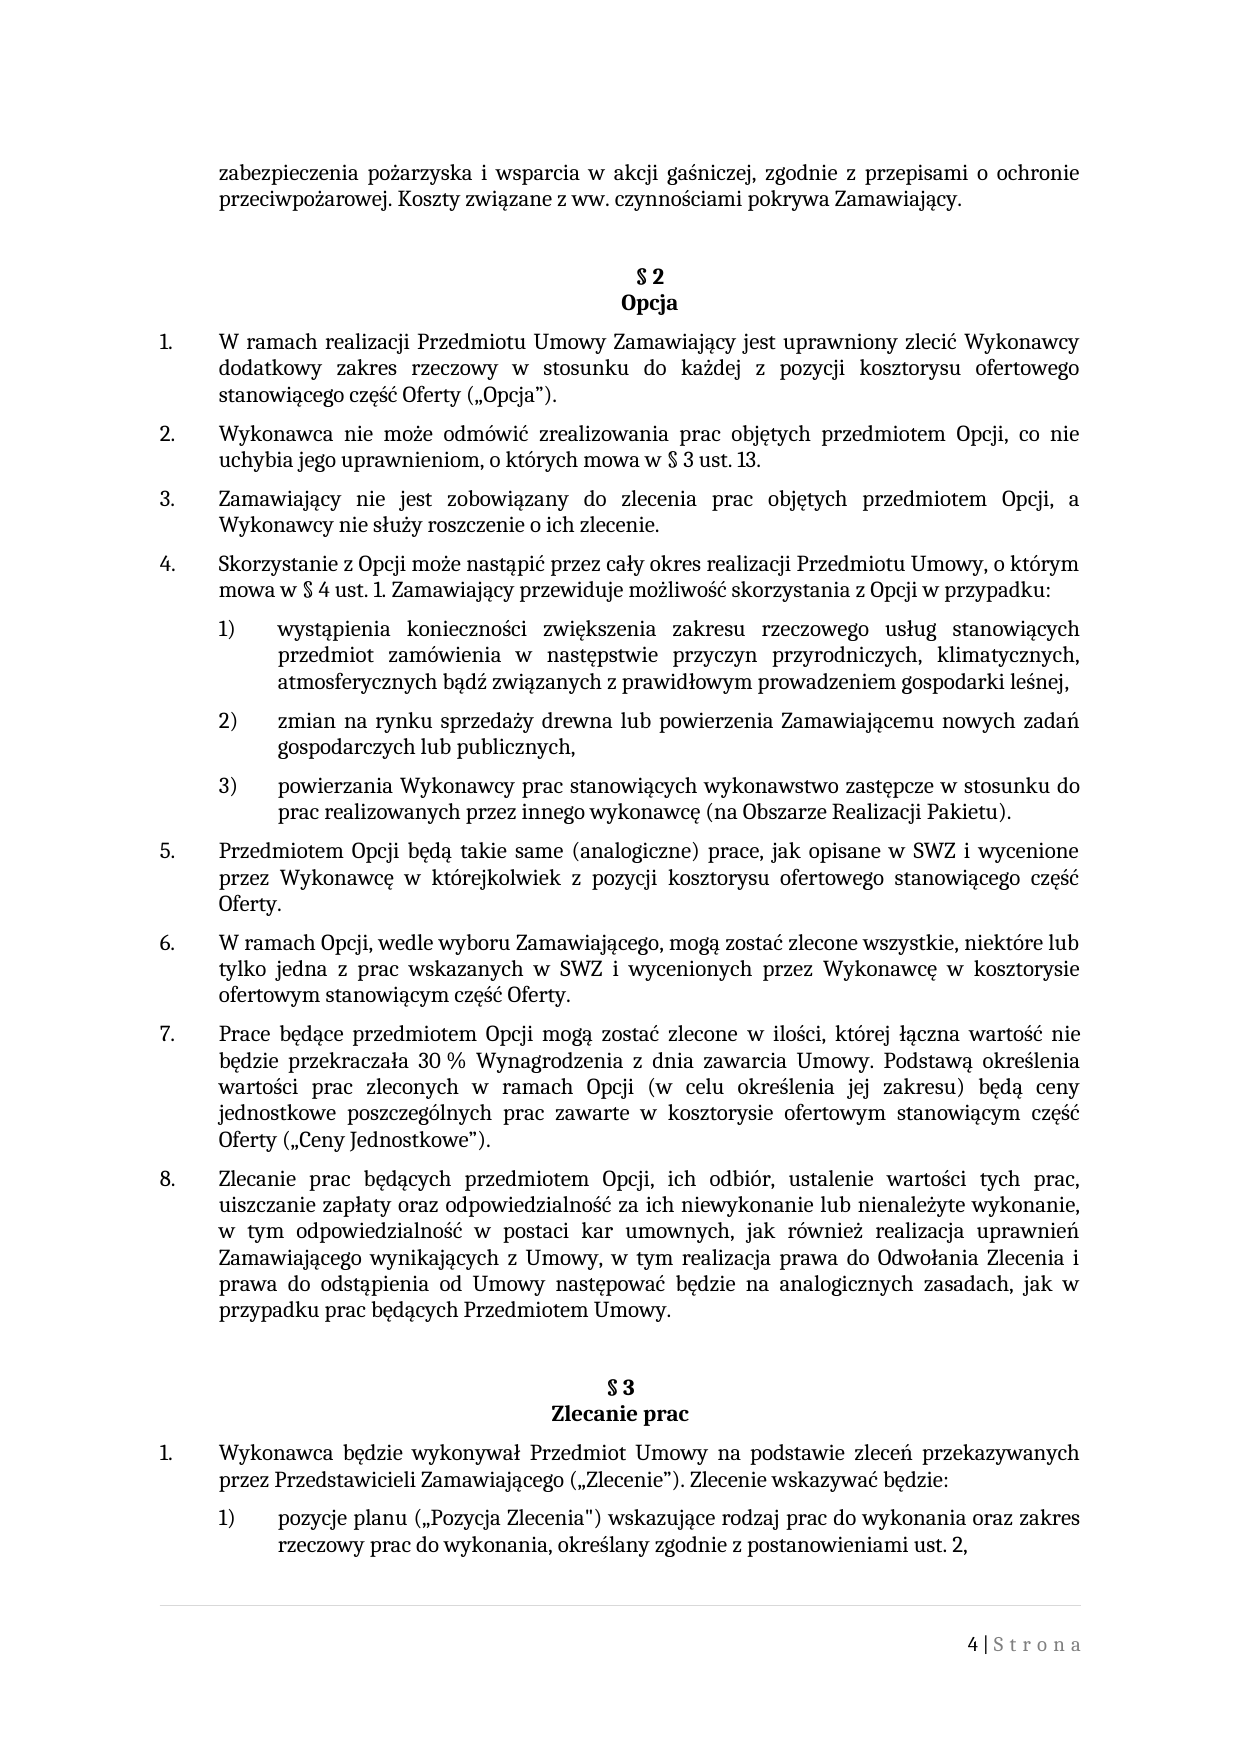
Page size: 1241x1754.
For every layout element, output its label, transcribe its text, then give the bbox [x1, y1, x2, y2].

list Przedmiotem Opcji będą takie same (analogiczne) prace, jak opisane w SWZ i wycenione przez Wykonawcę w którejkolwiek z pozycji kosztorysu ofertowego stanowiącego część Oferty. [159, 838, 1081, 917]
list Zamawiający nie jest zobowiązany do zlecenia prac objętych przedmiotem Opcji, a Wykonawcy nie służy roszczenie o ich zlecenie. [159, 486, 1081, 538]
text 3) powierzania Wykonawcy prac stanowiących wykonawstwo zastępcze w stosunku do prac realizowanych przez innego wykonawcę (na Obszarze Realizacji Pakietu). [218, 773, 1081, 825]
text 2) zmian na rynku sprzedaży drewna lub powierzenia Zamawiającemu nowych zadań gospodarczych lub publicznych, [218, 707, 1081, 760]
list Wykonawca nie może odmówić zrealizowania prac objętych przedmiotem Opcji, co nie uchybia jego uprawnieniom, o których mowa w § 3 ust. 13. [159, 420, 1081, 473]
text § 3 Zlecanie prac [159, 1375, 1081, 1427]
list Zlecanie prac będących przedmiotem Opcji, ich odbiór, ustalenie wartości tych prac, uiszczanie zapłaty oraz odpowiedzialność za ich niewykonanie lub nienależyte wykonanie, w tym odpowiedzialność w postaci kar umownych, jak również realizacja uprawnień Zamawiającego wynikających z Umowy, w tym realizacja prawa do Odwołania Zlecenia i prawa do odstąpienia od Umowy następować będzie na analogicznych zasadach, jak w przypadku prac będących Przedmiotem Umowy. [159, 1165, 1081, 1323]
list pozycje planu („Pozycja Zlecenia") wskazujące rodzaj prac do wykonania oraz zakres rzeczowy prac do wykonania, określany zgodnie z postanowieniami ust. 2, [218, 1505, 1081, 1558]
list W ramach realizacji Przedmiotu Umowy Zamawiający jest uprawniony zlecić Wykonawcy dodatkowy zakres rzeczowy w stosunku do każdej z pozycji kosztorysu ofertowego stanowiącego część Oferty („Opcja”). [159, 329, 1081, 408]
list Skorzystanie z Opcji może nastąpić przez cały okres realizacji Przedmiotu Umowy, o którym mowa w § 4 ust. 1. Zamawiający przewiduje możliwość skorzystania z Opcji w przypadku: [159, 551, 1081, 603]
text § 2 Opcja [218, 263, 1081, 316]
list W ramach Opcji, wedle wyboru Zamawiającego, mogą zostać zlecone wszystkie, niektóre lub tylko jedna z prac wskazanych w SWZ i wycenionych przez Wykonawcę w kosztorysie ofertowym stanowiącym część Oferty. [159, 929, 1081, 1008]
list Prace będące przedmiotem Opcji mogą zostać zlecone w ilości, której łączna wartość nie będzie przekraczała 30 % Wynagrodzenia z dnia zawarcia Umowy. Podstawą określenia wartości prac zleconych w ramach Opcji (w celu określenia jej zakresu) będą ceny jednostkowe poszczególnych prac zawarte w kosztorysie ofertowym stanowiącym część Oferty („Ceny Jednostkowe”). [159, 1021, 1081, 1153]
list Wykonawca będzie wykonywał Przedmiot Umowy na podstawie zleceń przekazywanych przez Przedstawicieli Zamawiającego („Zlecenie”). Zlecenie wskazywać będzie: [159, 1440, 1081, 1493]
text 1) wystąpienia konieczności zwiększenia zakresu rzeczowego usług stanowiących przedmiot zamówienia w następstwie przyczyn przyrodniczych, klimatycznych, atmosferycznych bądź związanych z prawidłowym prowadzeniem gospodarki leśnej, [218, 616, 1081, 695]
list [159, 159, 1081, 212]
